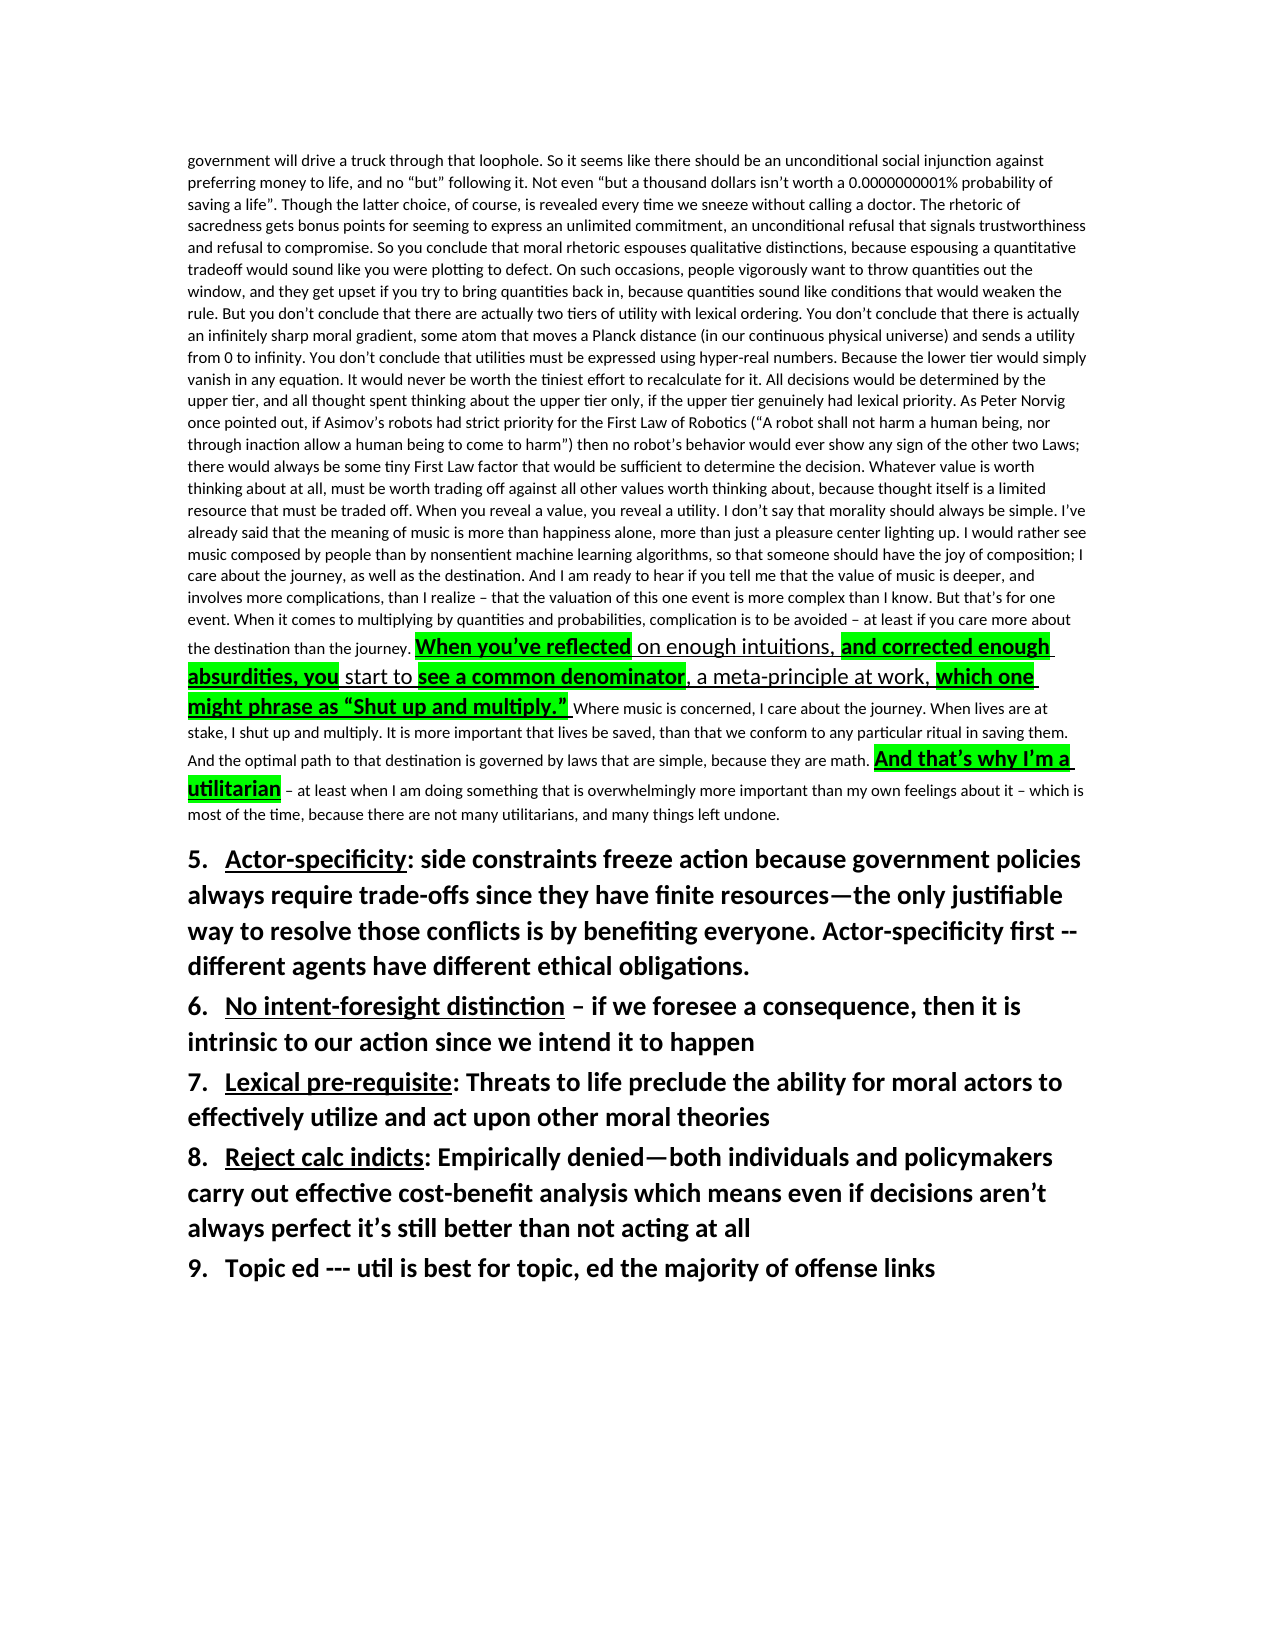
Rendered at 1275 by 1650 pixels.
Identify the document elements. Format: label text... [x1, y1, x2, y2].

subtitle Reject calc indicts: Empirically denied—both individuals and policymakers carry out effective cost-benefit analysis which means even if decisions aren’t always perfect it’s still better than not acting at all [187, 1140, 1087, 1244]
subtitle No intent-foresight distinction – if we foresee a consequence, then it is intrinsic to our action since we intend it to happen [187, 989, 1087, 1058]
subtitle Actor-specificity: side constraints freeze action because government policies always require trade-offs since they have finite resources—the only justifiable way to resolve those conflicts is by benefiting everyone. Actor-specificity first -- different agents have different ethical obligations. [187, 843, 1087, 983]
subtitle Lexical pre-requisite: Threats to life preclude the ability for moral actors to effectively utilize and act upon other moral theories [187, 1065, 1087, 1133]
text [187, 150, 1087, 824]
subtitle Topic ed --- util is best for topic, ed the majority of offense links [187, 1251, 1087, 1284]
